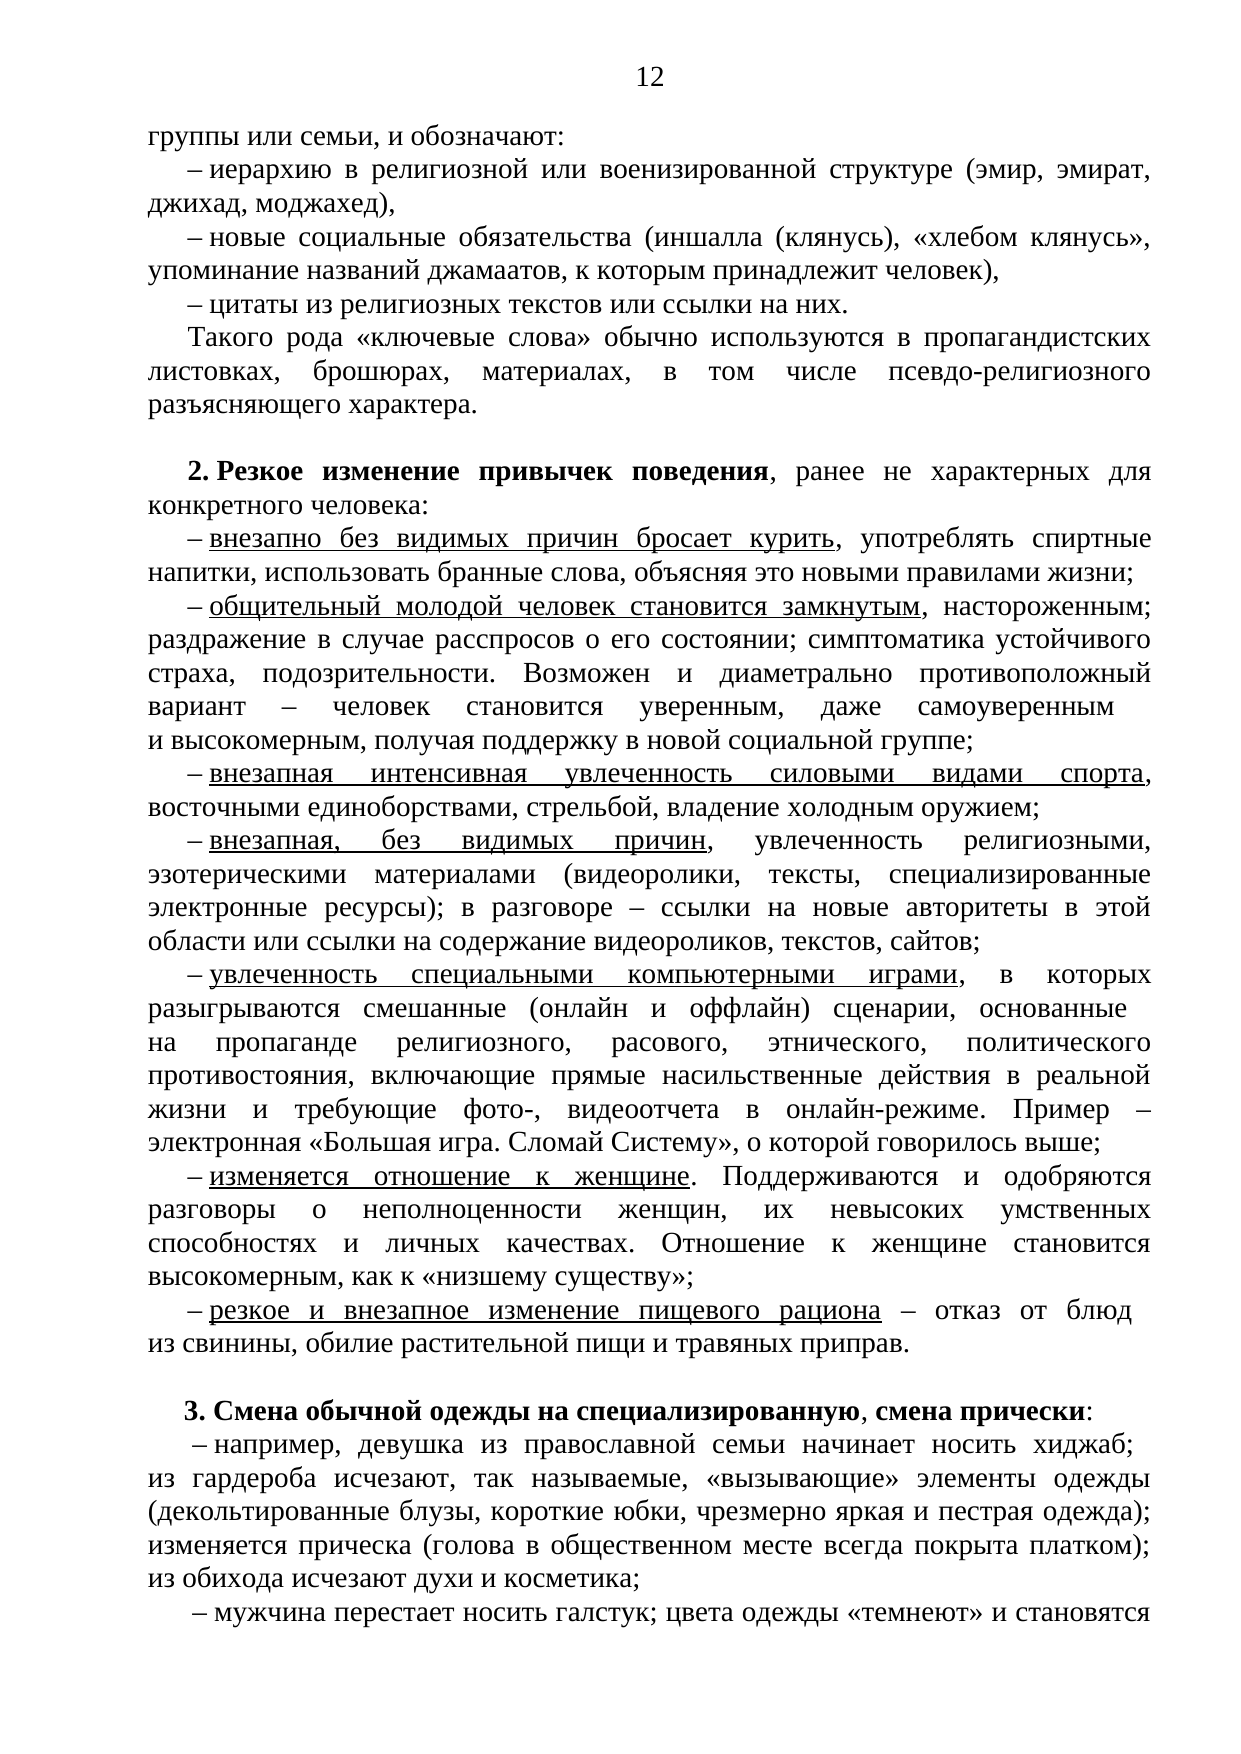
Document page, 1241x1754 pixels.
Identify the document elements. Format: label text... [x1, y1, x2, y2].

text – увлеченность специальными компьютерными играми, в которых разыгрываются смешанные (онлайн и оффлайн) сценарии, основанные на пропаганде религиозного, расового, этнического, политического противостояния, включающие прямые насильственные действия в реальной жизни и требующие фото-, видеоотчета в онлайн-режиме. Пример – электронная «Большая игра. Сломай Систему», о которой говорилось выше; [148, 957, 1152, 1158]
text 3. Смена обычной одежды на специализированную, смена прически: [148, 1393, 1152, 1426]
text – общительный молодой человек становится замкнутым, настороженным; раздражение в случае расспросов о его состоянии; симптоматика устойчивого страха, подозрительности. Возможен и диаметрально противоположный вариант – человек становится уверенным, даже самоуверенным и высокомерным, получая поддержку в новой социальной группе; [148, 588, 1152, 755]
text – например, девушка из православной семьи начинает носить хиджаб; из гардероба исчезают, так называемые, «вызывающие» элементы одежды (декольтированные блузы, короткие юбки, чрезмерно яркая и пестрая одежда); изменяется прическа (голова в общественном месте всегда покрыта платком); из обихода исчезают духи и косметика; [148, 1426, 1152, 1594]
text – внезапно без видимых причин бросает курить, употреблять спиртные напитки, использовать бранные слова, объясняя это новыми правилами жизни; [148, 521, 1152, 588]
text – новые социальные обязательства (иншалла (клянусь), «хлебом клянусь», упоминание названий джамаатов, к которым принадлежит человек), [148, 219, 1152, 286]
text – резкое и внезапное изменение пищевого рациона – отказ от блюд из свинины, обилие растительной пищи и травяных приправ. [148, 1292, 1152, 1359]
text 2. Резкое изменение привычек поведения, ранее не характерных для конкретного человека: [148, 453, 1152, 521]
text – внезапная, без видимых причин, увлеченность религиозными, эзотерическими материалами (видеоролики, тексты, специализированные электронные ресурсы); в разговоре – ссылки на новые авторитеты в этой области или ссылки на содержание видеороликов, текстов, сайтов; [148, 822, 1152, 957]
text – изменяется отношение к женщине. Поддерживаются и одобряются разговоры о неполноценности женщин, их невысоких умственных способностях и личных качествах. Отношение к женщине становится высокомерным, как к «низшему существу»; [148, 1158, 1152, 1292]
text Такого рода «ключевые слова» обычно используются в пропагандистских листовках, брошюрах, материалах, в том числе псевдо-религиозного разъясняющего характера. [148, 319, 1152, 420]
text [148, 118, 1152, 152]
text – цитаты из религиозных текстов или ссылки на них. [148, 286, 1152, 319]
text – иерархию в религиозной или военизированной структуре (эмир, эмират, джихад, моджахед), [148, 152, 1152, 219]
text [148, 1594, 1152, 1627]
text – внезапная интенсивная увлеченность силовыми видами спорта, восточными единоборствами, стрельбой, владение холодным оружием; [148, 755, 1152, 822]
